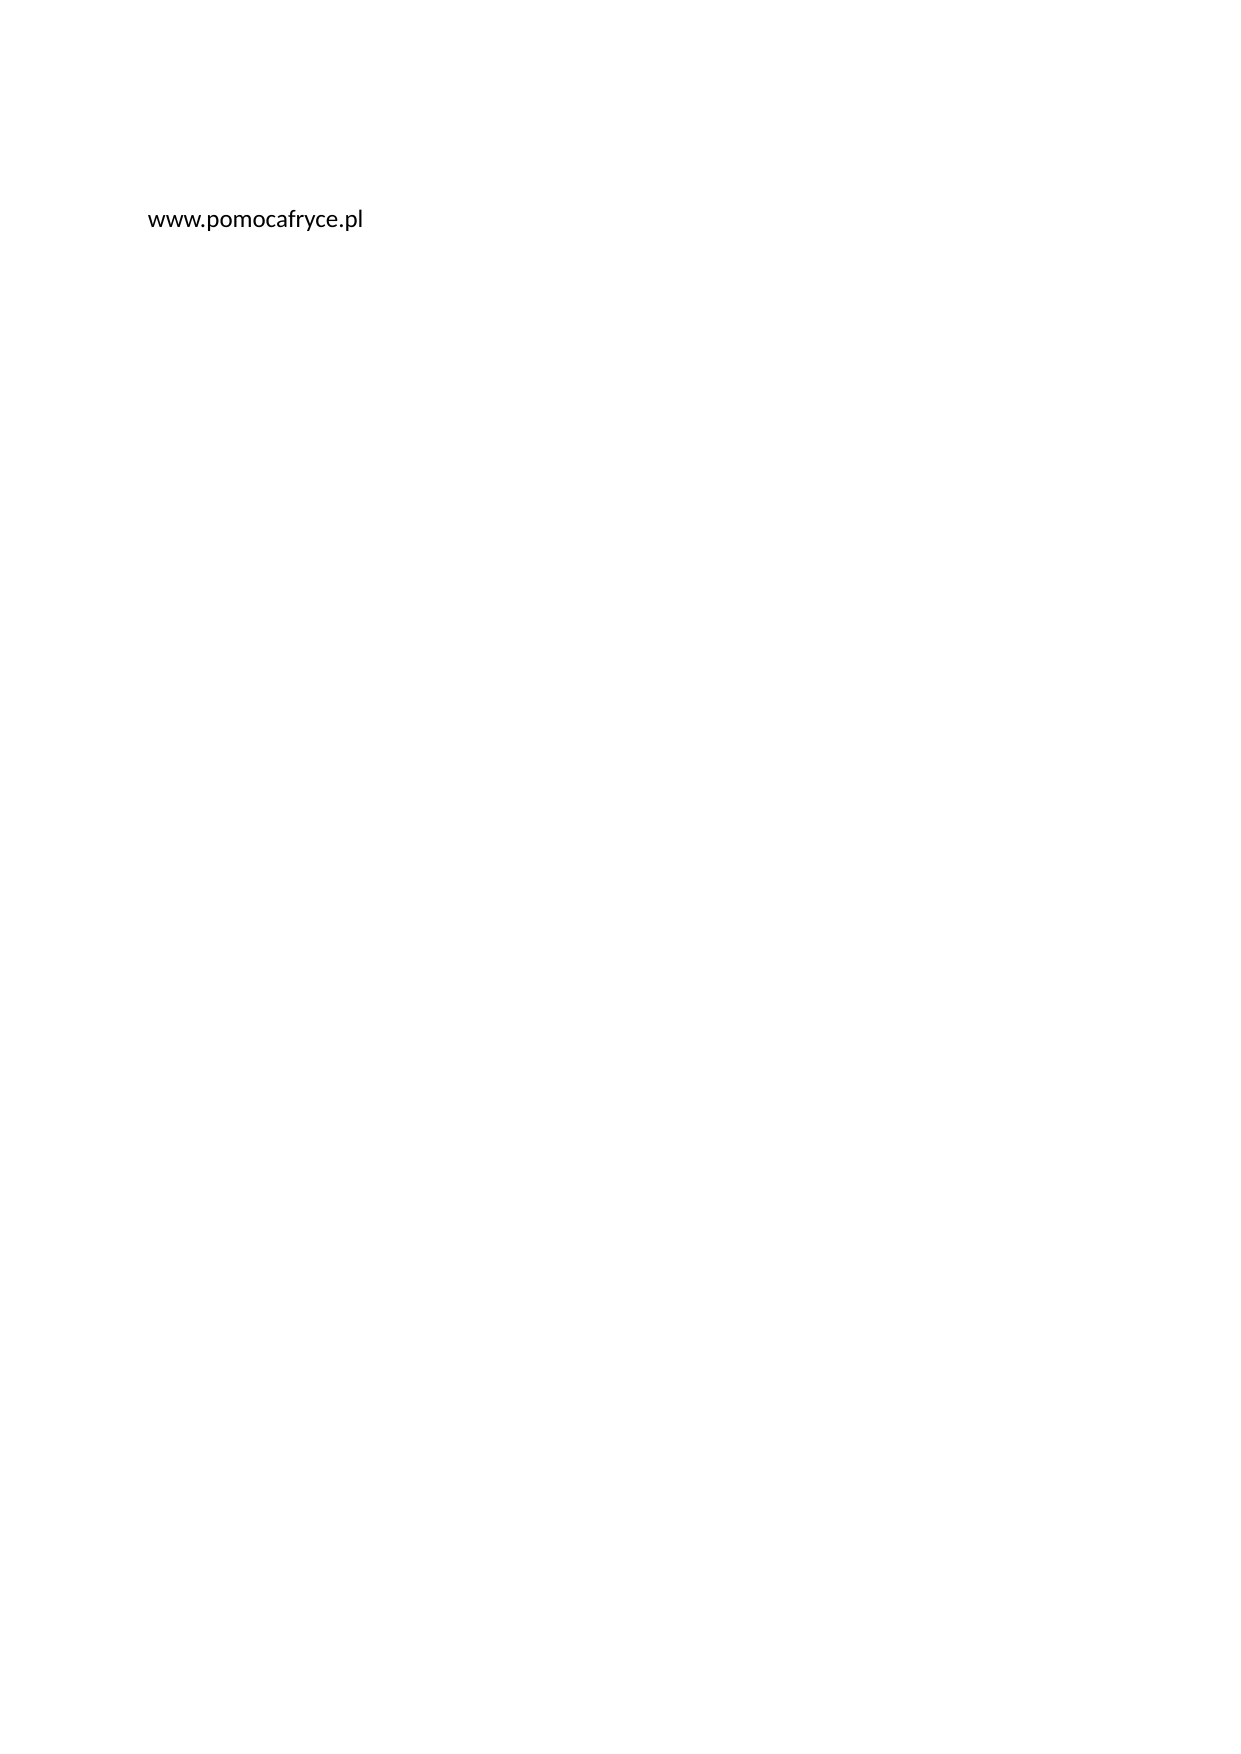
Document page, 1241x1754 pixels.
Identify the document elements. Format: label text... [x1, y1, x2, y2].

text www.pomocafryce.pl [148, 203, 1093, 234]
